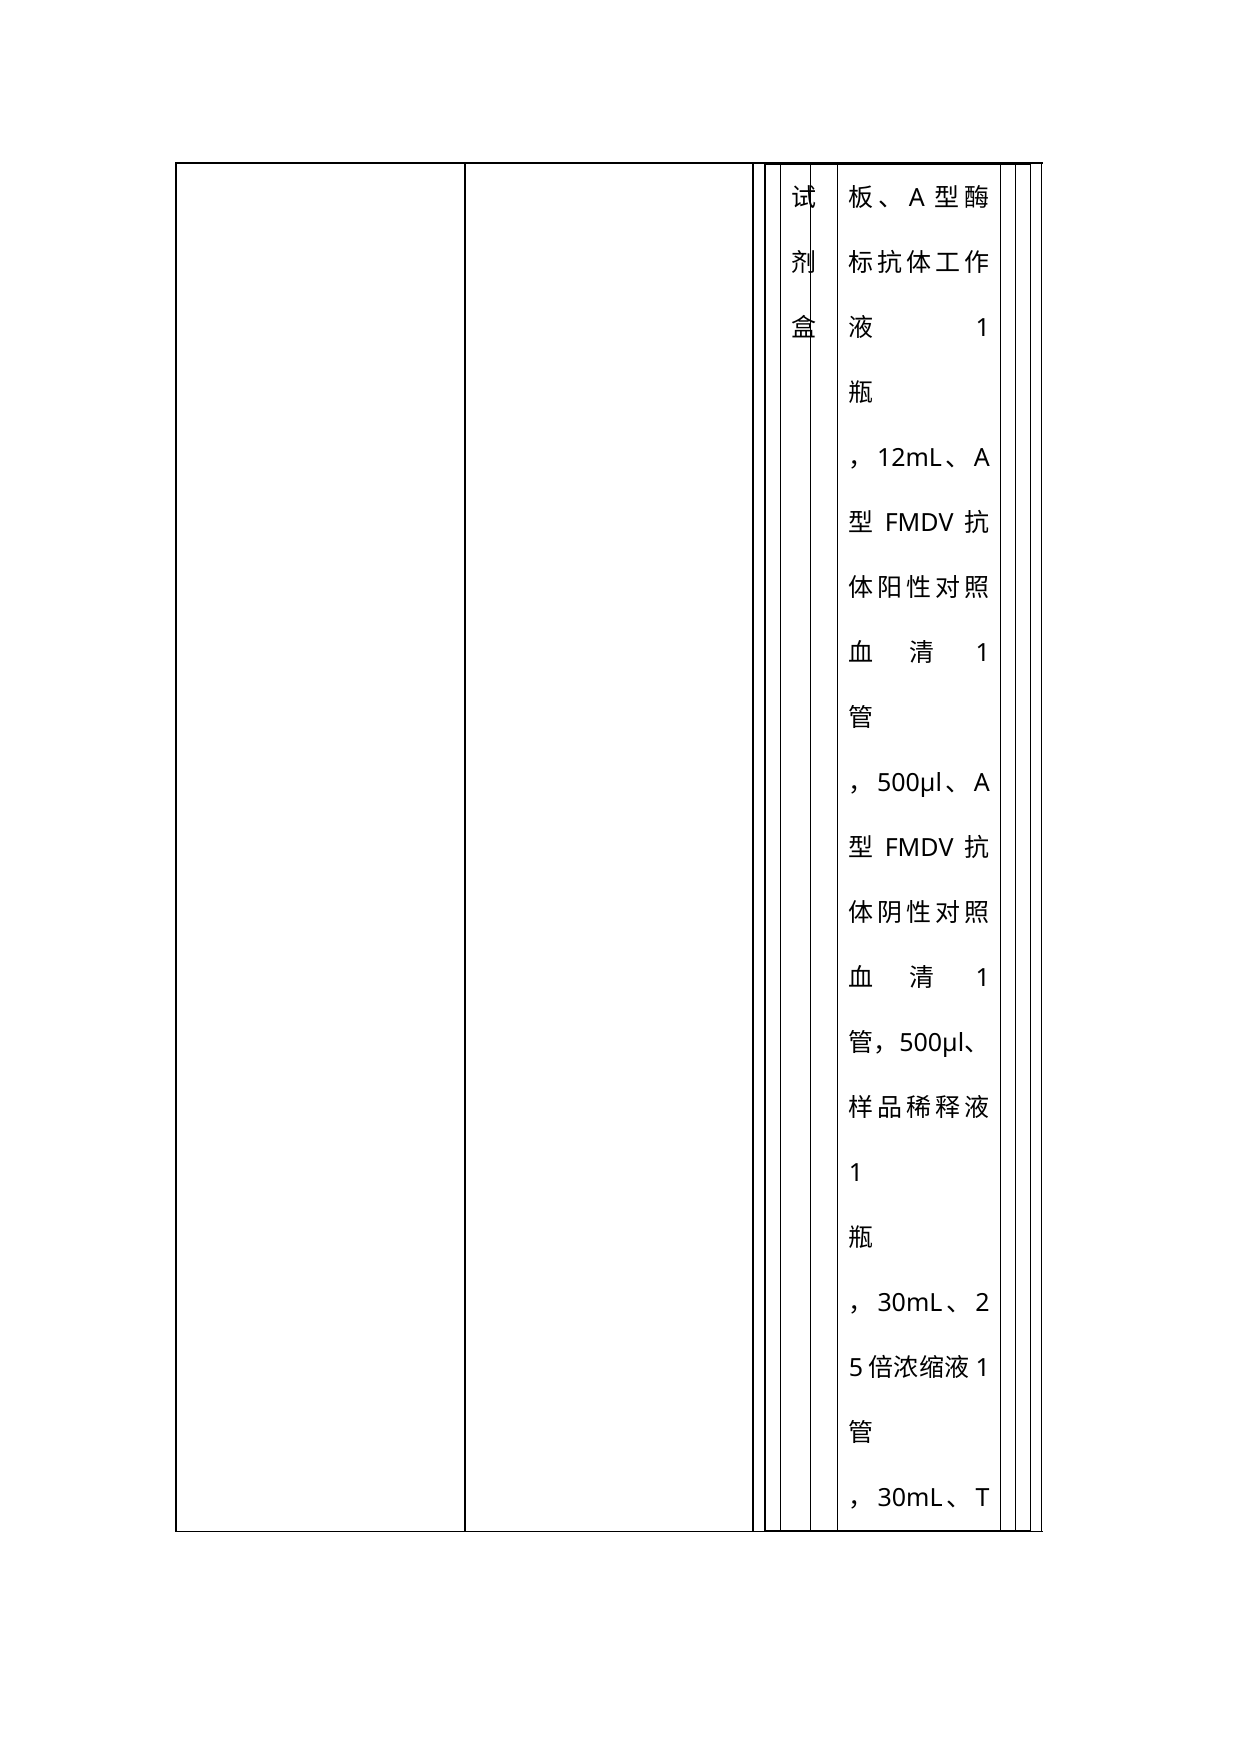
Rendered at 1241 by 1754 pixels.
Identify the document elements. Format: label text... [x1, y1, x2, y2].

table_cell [781, 165, 810, 1530]
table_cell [1001, 165, 1015, 1530]
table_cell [1016, 165, 1030, 1530]
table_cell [838, 165, 1000, 1530]
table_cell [811, 165, 837, 1530]
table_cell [766, 165, 780, 1530]
table_cell 1 [177, 164, 464, 1531]
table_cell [1031, 164, 1041, 1531]
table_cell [754, 164, 764, 1531]
table_cell [466, 164, 752, 1531]
